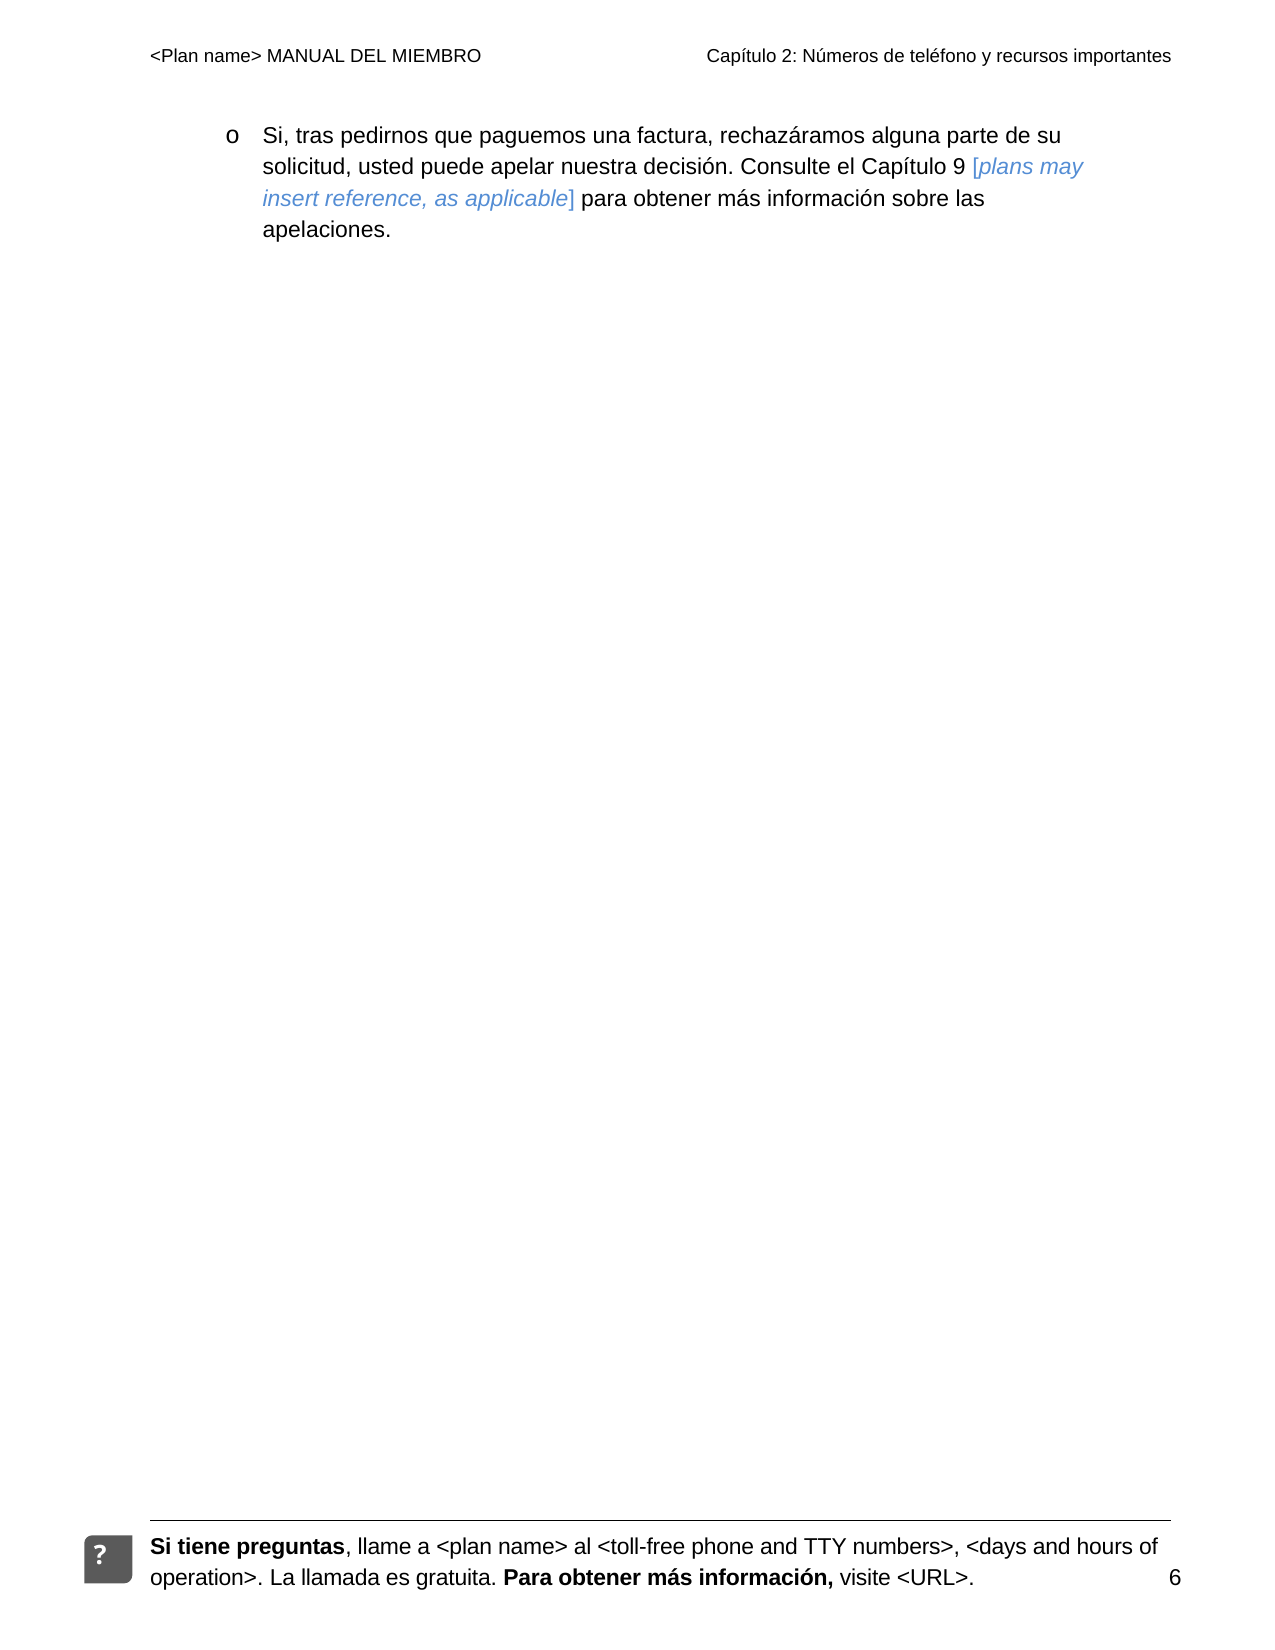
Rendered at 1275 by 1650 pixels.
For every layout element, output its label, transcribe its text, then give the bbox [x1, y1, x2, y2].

text Si, tras pedirnos que paguemos una factura, rechazáramos alguna parte de su solicitud, usted puede apelar nuestra decisión. Consulte el Capítulo 9 [plans may insert reference, as applicable] para obtener más información sobre las apelaciones. [225, 118, 1096, 243]
